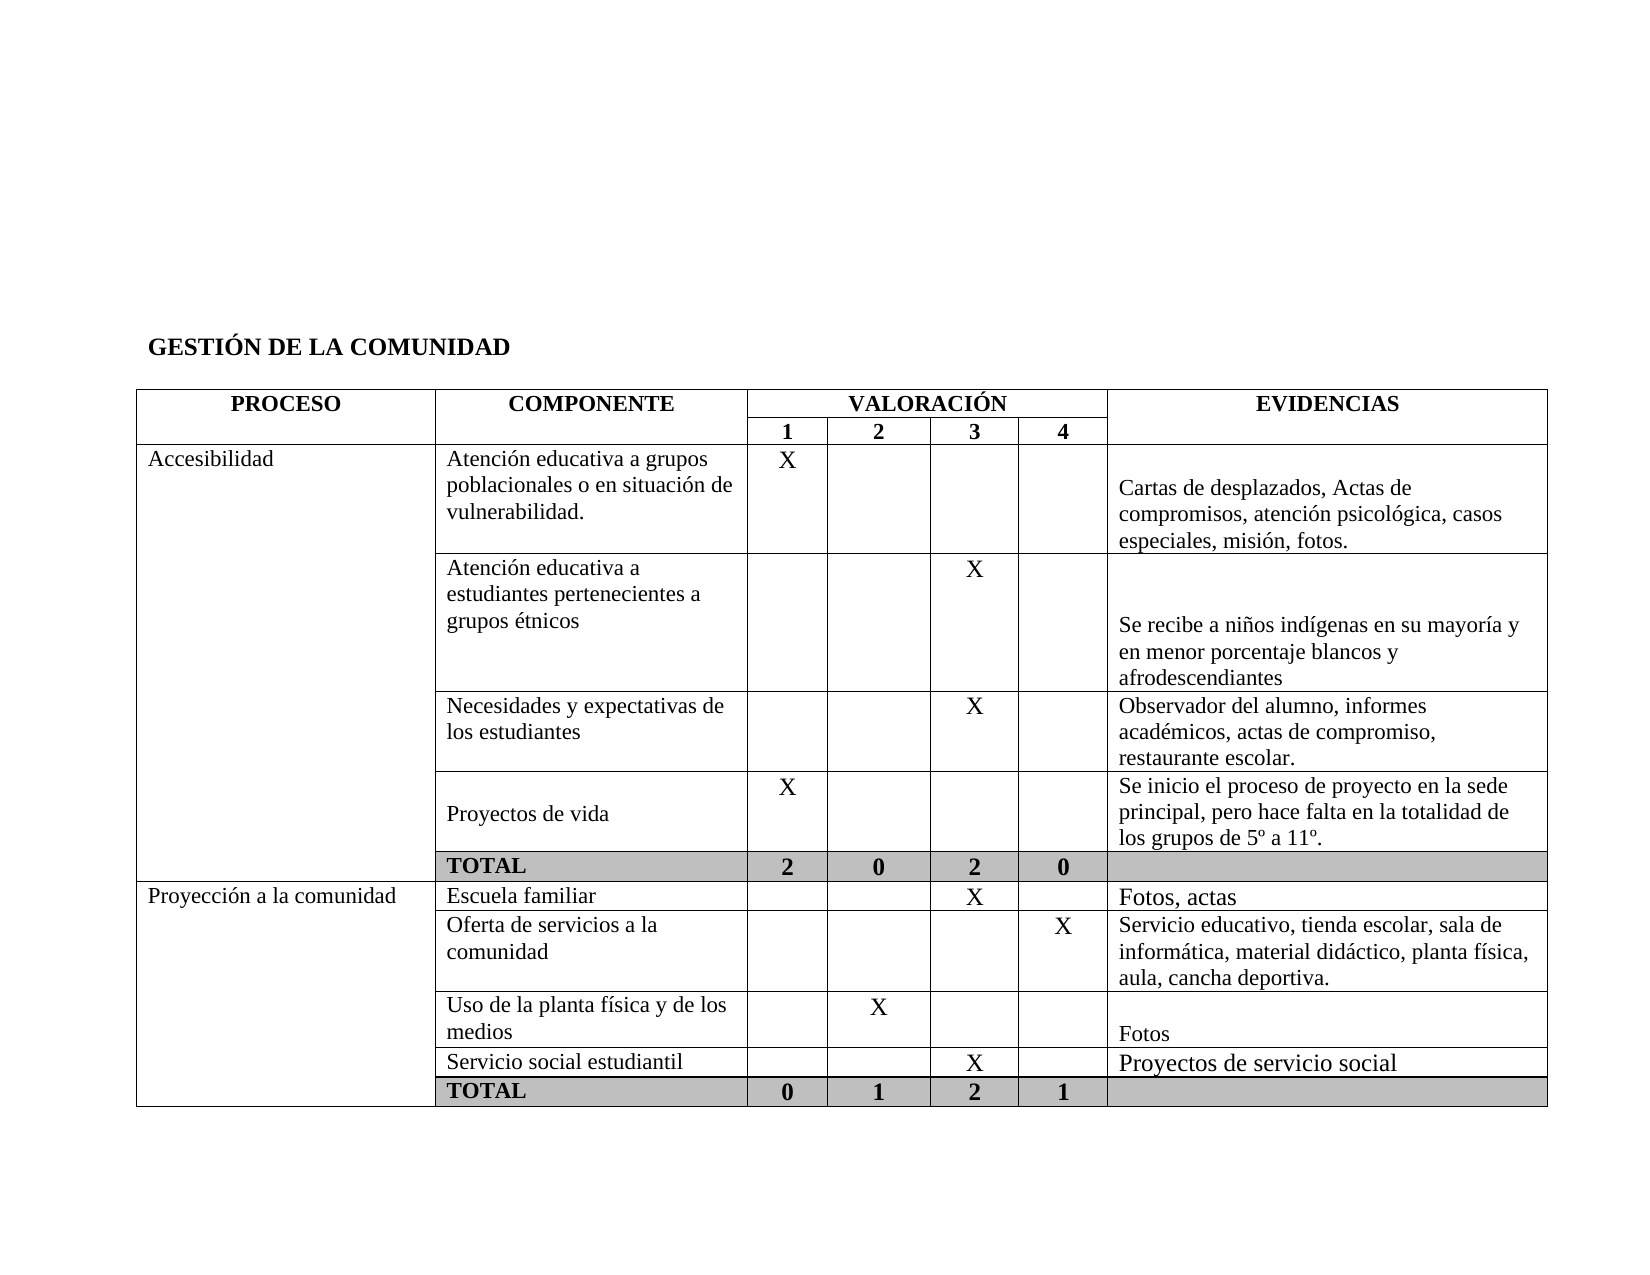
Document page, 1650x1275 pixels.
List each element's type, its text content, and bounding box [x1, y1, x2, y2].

table_cell Atención educativa a estudiantes pertenecientes a grupos étnicos [436, 554, 747, 691]
table_cell Accesibilidad [137, 445, 435, 881]
table_cell 1 [1019, 1078, 1107, 1106]
table_cell Servicio social estudiantil [436, 1048, 747, 1076]
table_cell Proyectos de vida [436, 772, 747, 851]
table_cell Cartas de desplazados, Actas de compromisos, atención psicológica, casos especiales, misión, fotos. [1108, 445, 1547, 553]
table_cell [931, 445, 1018, 553]
table_cell [931, 992, 1018, 1047]
table_cell Fotos, actas [1108, 882, 1547, 910]
table_cell Oferta de servicios a la comunidad [436, 911, 747, 991]
table_cell [828, 911, 930, 991]
table_cell Servicio educativo, tienda escolar, sala de informática, material didáctico, planta física, aula, cancha deportiva. [1108, 911, 1547, 991]
table_cell X [748, 772, 827, 851]
table_cell Proyección a la comunidad [137, 882, 435, 1106]
table_cell [748, 882, 827, 910]
table_cell 1 [748, 418, 827, 444]
table_cell 0 [1019, 852, 1107, 881]
table_cell [828, 882, 930, 910]
table_cell [1108, 852, 1547, 881]
text GESTIÓN DE LA COMUNIDAD [148, 332, 1296, 361]
table_cell 1 [828, 1078, 930, 1106]
table_cell Uso de la planta física y de los medios [436, 992, 747, 1047]
table_cell TOTAL [436, 1078, 747, 1106]
table_cell [931, 911, 1018, 991]
table_cell [828, 445, 930, 553]
table_cell [1019, 992, 1107, 1047]
table_cell 4 [1019, 418, 1107, 444]
table_cell Atención educativa a grupos poblacionales o en situación de vulnerabilidad. [436, 445, 747, 553]
table_cell Necesidades y expectativas de los estudiantes [436, 692, 747, 771]
table_cell Se inicio el proceso de proyecto en la sede principal, pero hace falta en la totalidad de los grupos de 5º a 11º. [1108, 772, 1547, 851]
table_header PROCESO [137, 390, 435, 444]
table_cell 2 [931, 1078, 1018, 1106]
table_cell [1108, 1078, 1547, 1106]
table_cell Observador del alumno, informes académicos, actas de compromiso, restaurante escolar. [1108, 692, 1547, 771]
table_cell 2 [828, 418, 930, 444]
table_cell 0 [748, 1078, 827, 1106]
table_cell TOTAL [436, 852, 747, 881]
table_cell [748, 992, 827, 1047]
table_header VALORACIÓN [748, 390, 1107, 417]
table_cell Escuela familiar [436, 882, 747, 910]
table_cell [1019, 445, 1107, 553]
table_cell [828, 692, 930, 771]
table_cell X [931, 882, 1018, 910]
table_cell [748, 1048, 827, 1076]
table_cell [931, 772, 1018, 851]
table_cell Se recibe a niños indígenas en su mayoría y en menor porcentaje blancos y afrodescendiantes [1108, 554, 1547, 691]
table_cell X [931, 1048, 1018, 1076]
table_cell 0 [828, 852, 930, 881]
table_cell [828, 554, 930, 691]
table_cell Fotos [1108, 992, 1547, 1047]
table_cell [828, 772, 930, 851]
table_cell [748, 554, 827, 691]
table_header EVIDENCIAS [1108, 390, 1547, 444]
table_cell [748, 911, 827, 991]
table_header COMPONENTE [436, 390, 747, 444]
table_cell X [1019, 911, 1107, 991]
table_cell Proyectos de servicio social [1108, 1048, 1547, 1076]
table_cell 2 [748, 852, 827, 881]
table_cell [1019, 554, 1107, 691]
table_cell [1019, 772, 1107, 851]
table_cell 2 [931, 852, 1018, 881]
table_cell X [748, 445, 827, 553]
table_cell [1019, 692, 1107, 771]
table_cell X [828, 992, 930, 1047]
table_cell X [931, 554, 1018, 691]
table_cell 3 [931, 418, 1018, 444]
table_cell [1019, 1048, 1107, 1076]
table_cell [828, 1048, 930, 1076]
table_cell [748, 692, 827, 771]
table_cell X [931, 692, 1018, 771]
table_cell [1019, 882, 1107, 910]
